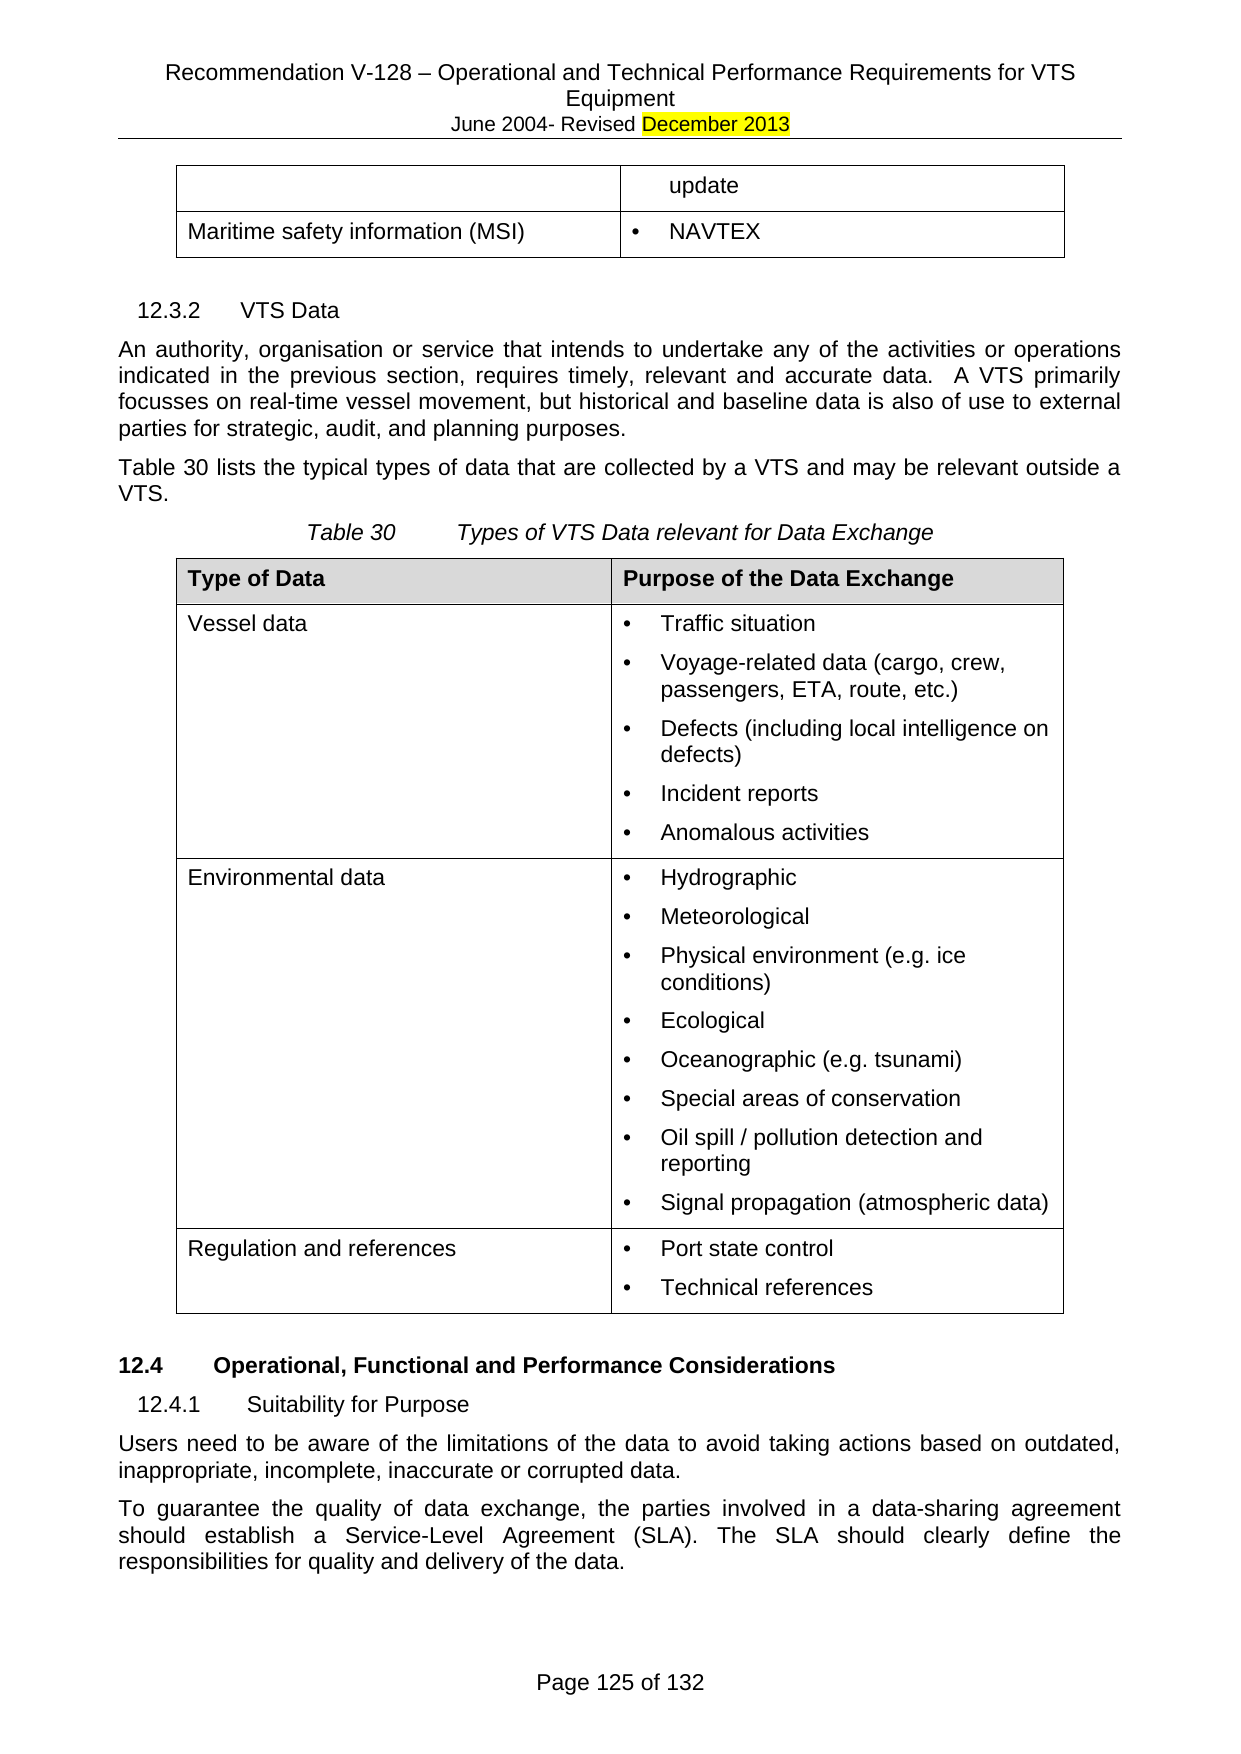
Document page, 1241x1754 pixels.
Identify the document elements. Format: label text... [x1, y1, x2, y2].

text To guarantee the quality of data exchange, the parties involved in a data-sharing agreement should establish a Service-Level Agreement (SLA). The SLA should clearly define the responsibilities for quality and delivery of the data. [118, 1495, 1122, 1574]
subtitle VTS Data [137, 297, 1122, 323]
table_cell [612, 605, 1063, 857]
text Users need to be aware of the limitations of the data to avoid taking actions based on outdated, inappropriate, incomplete, inaccurate or corrupted data. [118, 1430, 1122, 1483]
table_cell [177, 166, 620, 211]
text An authority, organisation or service that intends to undertake any of the activities or operations indicated in the previous section, requires timely, relevant and accurate data. A VTS primarily focusses on real-time vessel movement, but historical and baseline data is also of use to external parties for strategic, audit, and planning purposes. [118, 336, 1122, 441]
text Types of VTS Data relevant for Data Exchange [118, 519, 1122, 545]
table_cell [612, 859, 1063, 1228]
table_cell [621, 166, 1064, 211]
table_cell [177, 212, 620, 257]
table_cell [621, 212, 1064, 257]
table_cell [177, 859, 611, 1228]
subtitle Operational, Functional and Performance Considerations [118, 1352, 1122, 1379]
subtitle Suitability for Purpose [137, 1391, 1122, 1418]
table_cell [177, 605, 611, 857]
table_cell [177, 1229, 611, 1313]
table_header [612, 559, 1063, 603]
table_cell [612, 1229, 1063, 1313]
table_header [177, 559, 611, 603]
text Table 30 lists the typical types of data that are collected by a VTS and may be relevant outside a VTS. [118, 453, 1122, 506]
